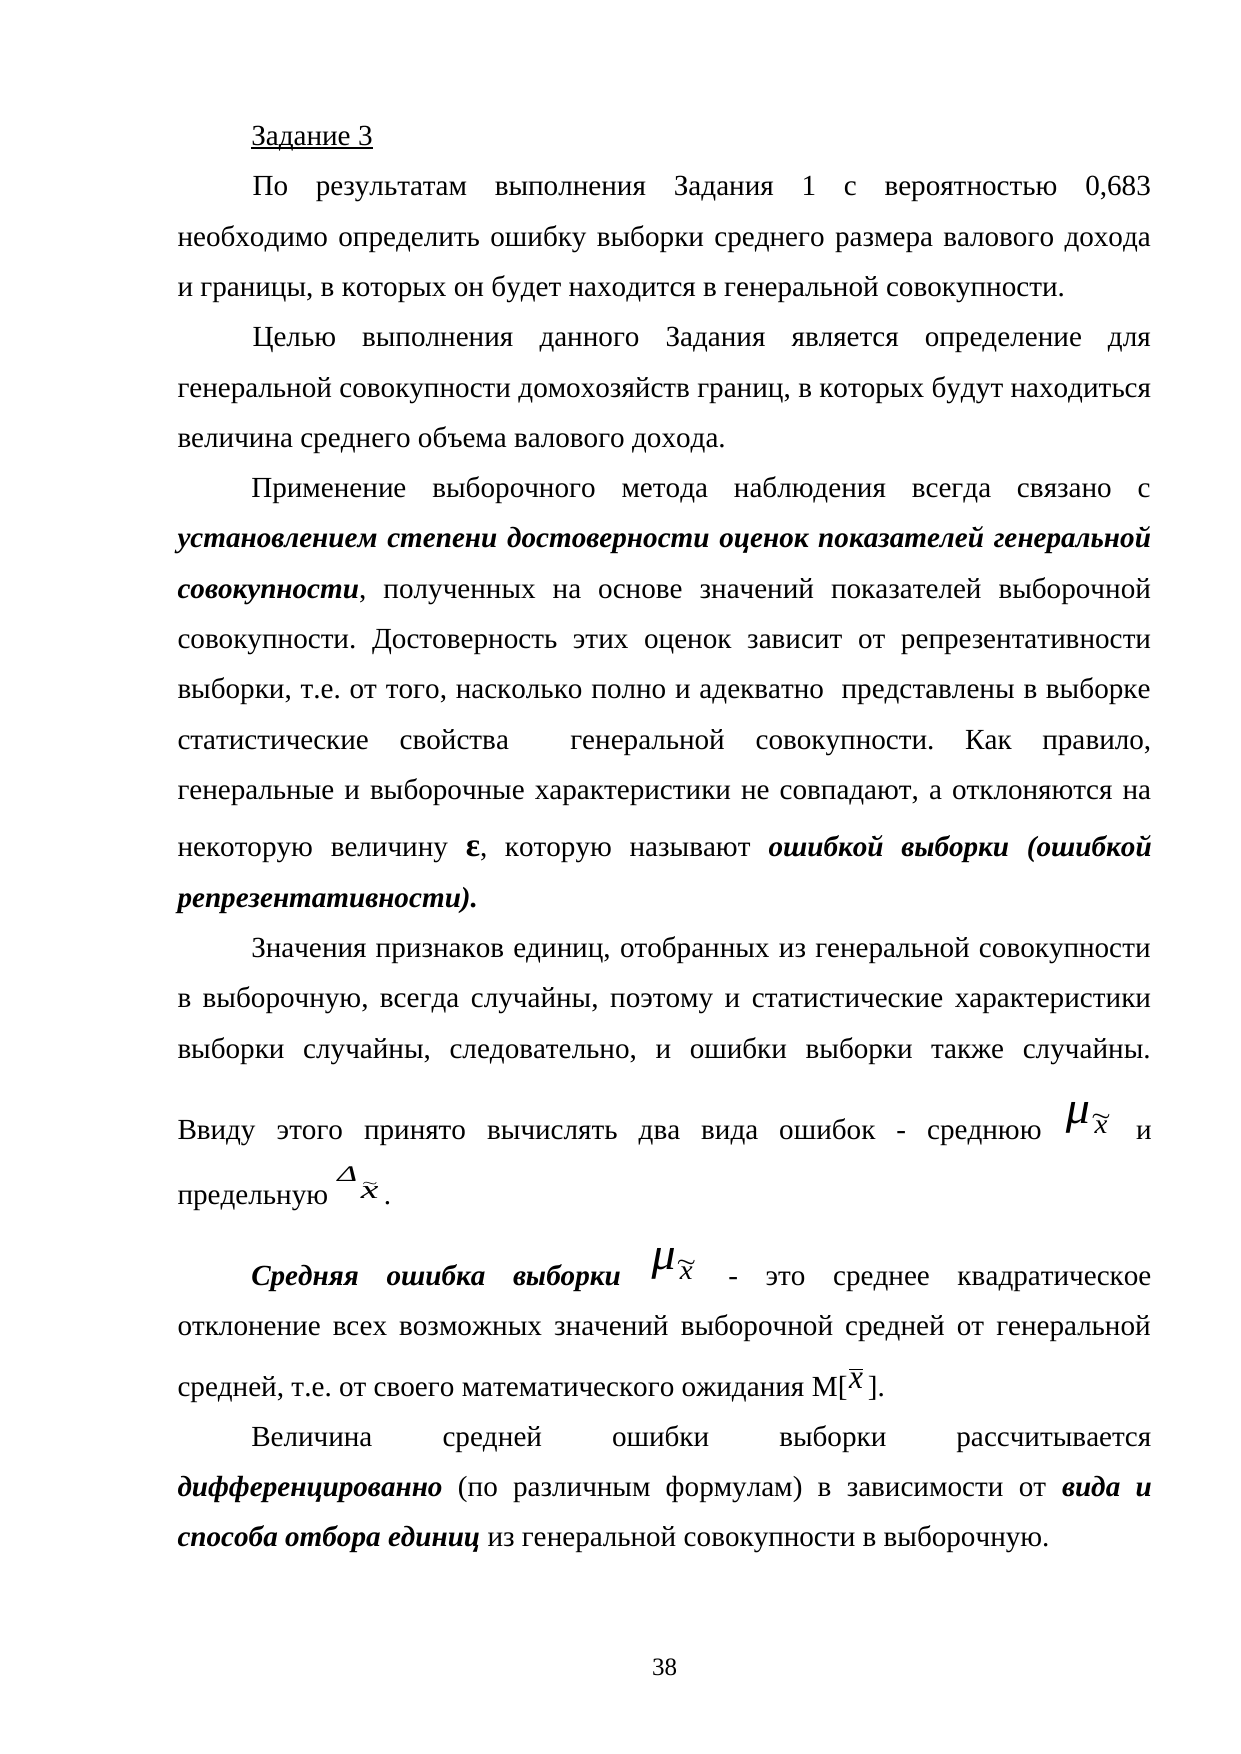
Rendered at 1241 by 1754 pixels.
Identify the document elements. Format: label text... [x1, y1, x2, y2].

text По результатам выполнения Задания 1 с вероятностью 0,683 необходимо определить ошибку выборки среднего размера валового дохода и границы, в которых он будет находится в генеральной совокупности. [177, 168, 1152, 303]
text Значения признаков единиц, отобранных из генеральной совокупности в выборочную, всегда случайны, поэтому и статистические характеристики выборки случайны, следовательно, и ошибки выборки также случайны. Ввиду этого принято вычислять два вида ошибок - среднюю и предельную . [177, 930, 1152, 1211]
text Применение выборочного метода наблюдения всегда связано с установлением степени достоверности оценок показателей генеральной совокупности, полученных на основе значений показателей выборочной совокупности. Достоверность этих оценок зависит от репрезентативности выборки, т.е. от того, насколько полно и адекватно представлены в выборке статистические свойства генеральной совокупности. Как правило, генеральные и выборочные характеристики не совпадают, а отклоняются на некоторую величину ε, которую называют ошибкой выборки (ошибкой репрезентативности). [177, 470, 1152, 913]
text Целью выполнения данного Задания является определение для генеральной совокупности домохозяйств границ, в которых будут находиться величина среднего объема валового дохода. [177, 319, 1152, 453]
text Средняя ошибка выборки - это среднее квадратическое отклонение всех возможных значений выборочной средней от генеральной средней, т.е. от своего математического ожидания M[]. [177, 1227, 1152, 1402]
subtitle Задание 3 [177, 118, 1152, 152]
text Величина средней ошибки выборки рассчитывается дифференцированно (по различным формулам) в зависимости от вида и способа отбора единиц из генеральной совокупности в выборочную. [177, 1419, 1152, 1553]
